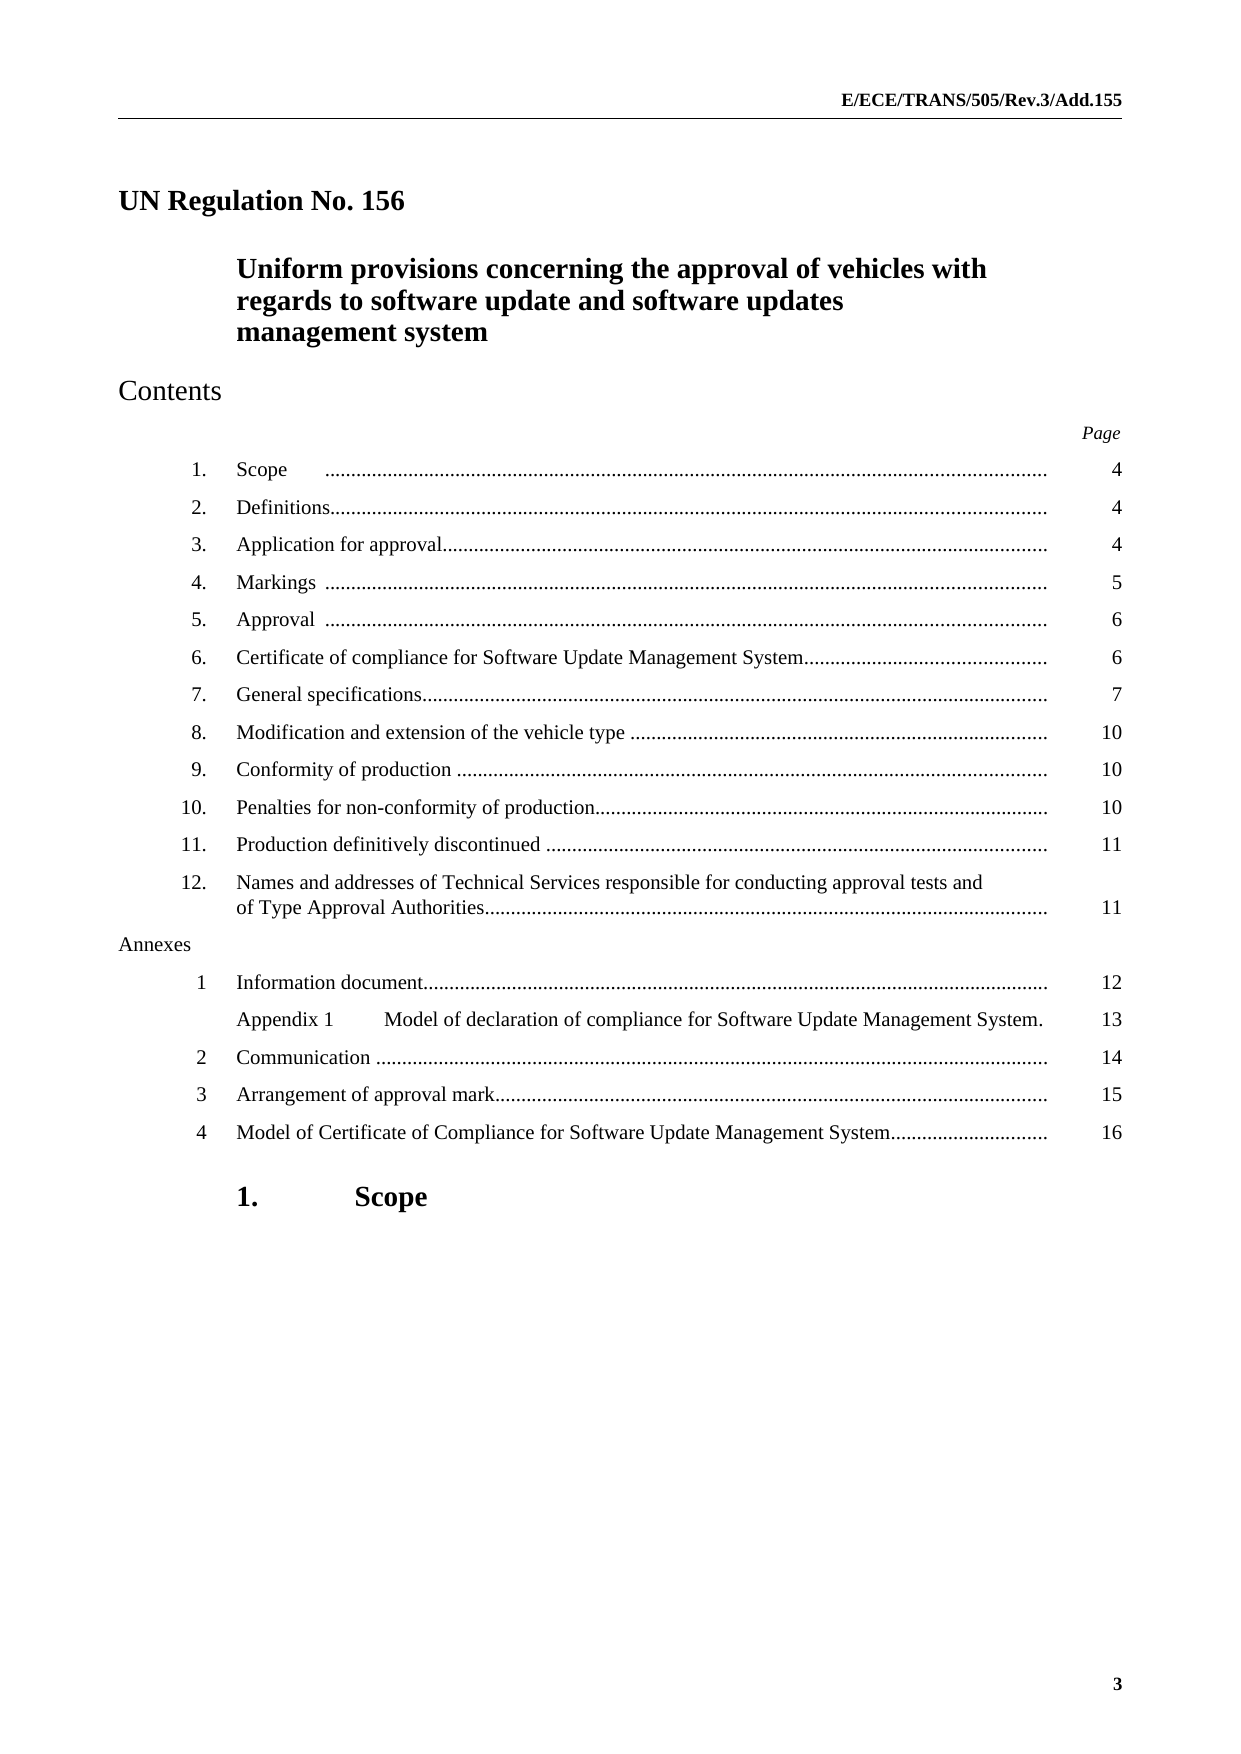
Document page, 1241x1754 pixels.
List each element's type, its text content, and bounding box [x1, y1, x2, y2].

text Uniform provisions concerning the approval of vehicles with regards to software update and software updates management system [118, 254, 1004, 348]
text Page [148, 419, 1122, 444]
text Contents [118, 373, 1122, 406]
text 3. Application for approval 4 [118, 531, 1122, 556]
text 4. Markings 5 [118, 569, 1122, 594]
text 2. Definitions 4 [118, 494, 1122, 519]
text 10. Penalties for non-conformity of production 10 [118, 794, 1122, 819]
text 1 Information document 12 [118, 969, 1122, 994]
text 8. Modification and extension of the vehicle type 10 [118, 719, 1122, 744]
text 5. Approval 6 [118, 606, 1122, 631]
text 12. Names and addresses of Technical Services responsible for conducting approval tests and of Type Approval Authorities 11 [118, 869, 1122, 919]
text 2 Communication 14 [118, 1044, 1122, 1069]
text 7. General specifications 7 [118, 681, 1122, 706]
text Annexes [118, 931, 1122, 956]
text Appendix 1 Model of declaration of compliance for Software Update Management System 13 [118, 1006, 1122, 1031]
text 4 Model of Certificate of Compliance for Software Update Management System 16 [118, 1119, 1122, 1144]
text 1. Scope [118, 1181, 1004, 1212]
text 1. Scope 4 [118, 456, 1122, 481]
text UN Regulation No. 156 [118, 185, 1004, 216]
text 9. Conformity of production 10 [118, 756, 1122, 781]
text 3 Arrangement of approval mark 15 [118, 1081, 1122, 1106]
text 11. Production definitively discontinued 11 [118, 831, 1122, 856]
text 6. Certificate of compliance for Software Update Management System 6 [118, 644, 1122, 669]
